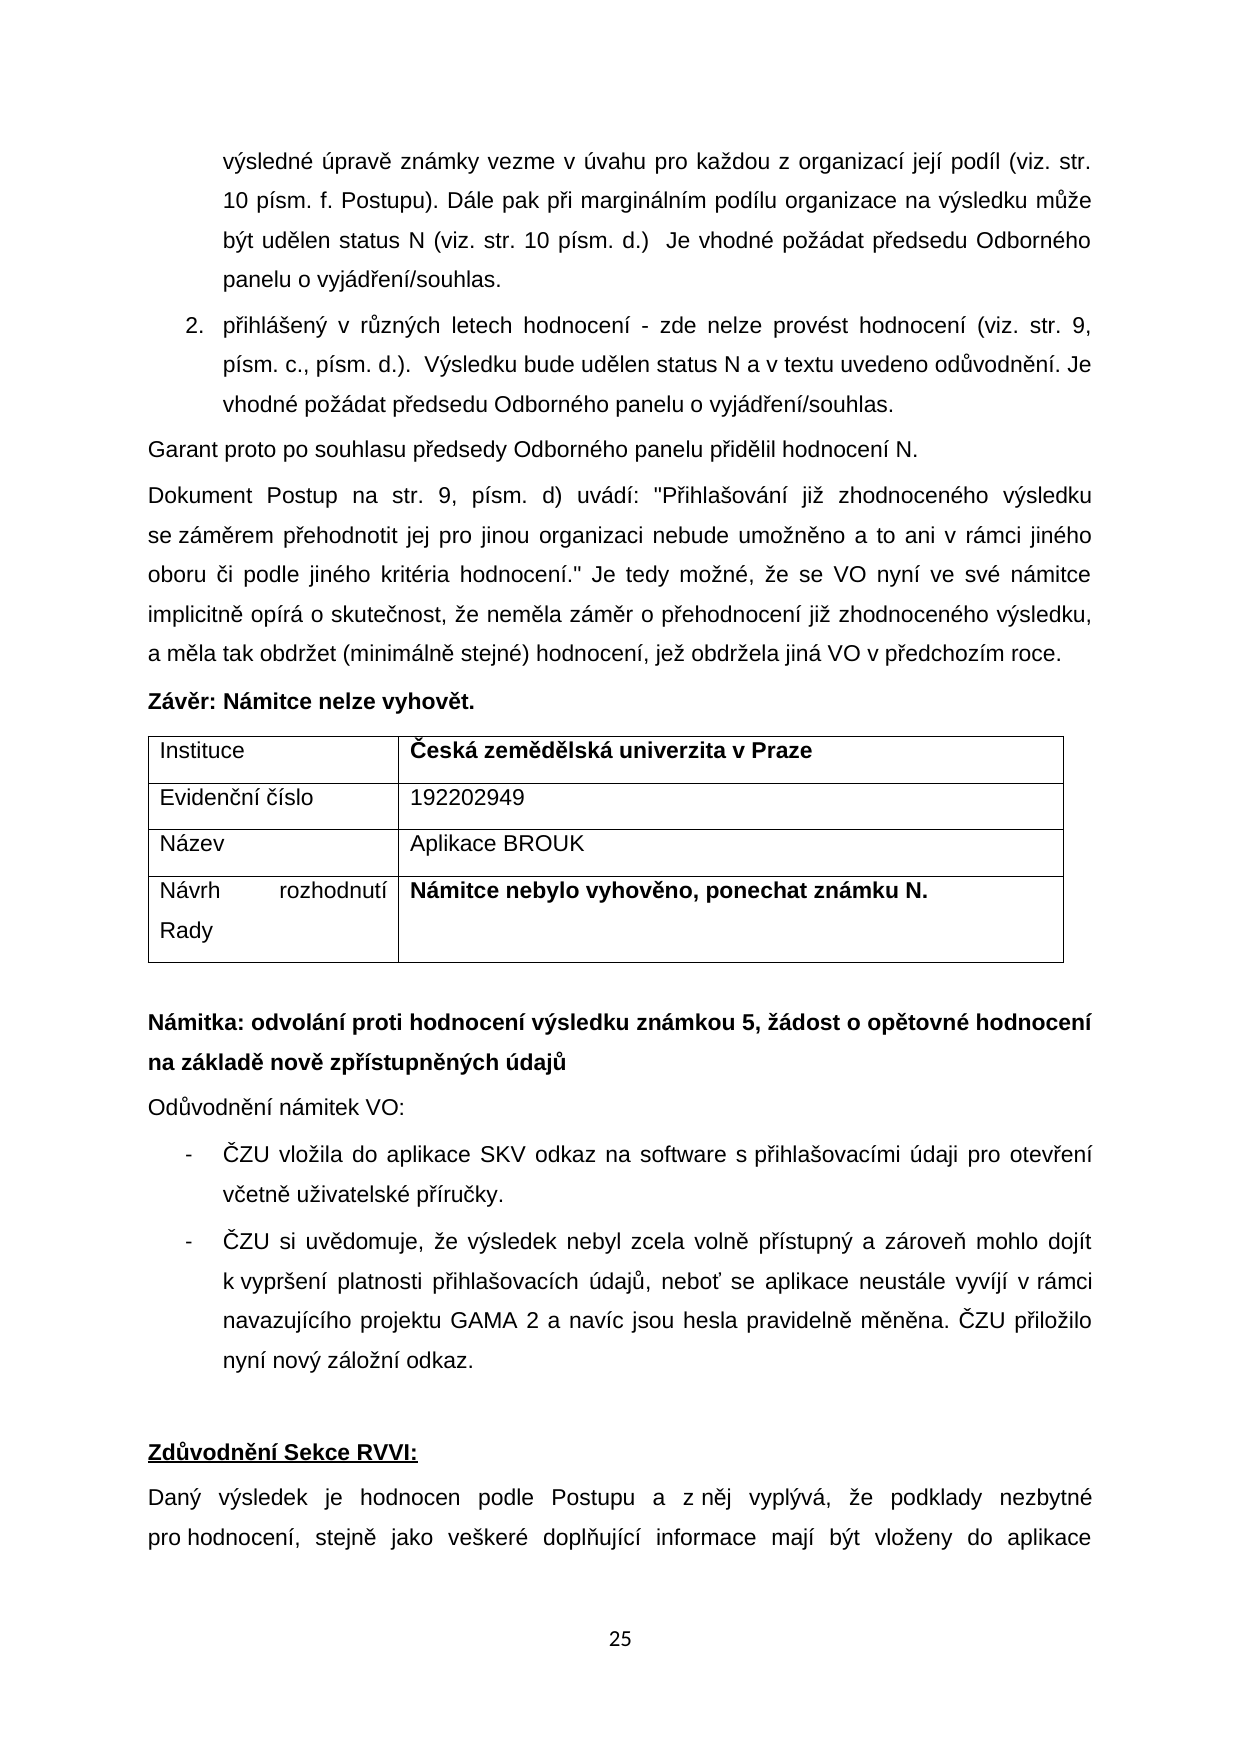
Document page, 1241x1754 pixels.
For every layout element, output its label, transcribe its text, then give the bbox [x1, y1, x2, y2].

table_cell Evidenční číslo [149, 784, 398, 829]
text Závěr: Námitce nelze vyhovět. [139, 686, 1101, 716]
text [148, 1484, 1093, 1550]
table_header Česká zemědělská univerzita v Praze [399, 737, 1063, 782]
table_header Instituce [149, 737, 398, 782]
text Zdůvodnění Sekce RVVI: [148, 1438, 1093, 1465]
table_cell Návrh rozhodnutí Rady [149, 877, 398, 962]
text Garant proto po souhlasu předsedy Odborného panelu přidělil hodnocení N. [148, 436, 1093, 463]
text Dokument Postup na str. 9, písm. d) uvádí: "Přihlašování již zhodnoceného výsledku se záměrem přehodnotit jej pro jinou organizaci nebude umožněno a to ani v rámci jiného oboru či podle jiného kritéria hodnocení." Je tedy možné, že se VO nyní ve své námitce implicitně opírá o skutečnost, že neměla záměr o přehodnocení již zhodnoceného výsledku, a měla tak obdržet (minimálně stejné) hodnocení, jež obdržela jiná VO v předchozím roce. [148, 482, 1093, 666]
list ČZU vložila do aplikace SKV odkaz na software s přihlašovacími údaji pro otevření včetně uživatelské příručky. [185, 1140, 1093, 1207]
table_cell Námitce nebylo vyhověno, ponechat známku N. [399, 877, 1063, 962]
table_cell Aplikace BROUK [399, 830, 1063, 876]
table_cell 192202949 [399, 784, 1063, 829]
table_cell Název [149, 830, 398, 876]
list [185, 148, 1093, 292]
list přihlášený v různých letech hodnocení - zde nelze provést hodnocení (viz. str. 9, písm. c., písm. d.). Výsledku bude udělen status N a v textu uvedeno odůvodnění. Je vhodné požádat předsedu Odborného panelu o vyjádření/souhlas. [185, 312, 1093, 417]
text Námitka: odvolání proti hodnocení výsledku známkou 5, žádost o opětovné hodnocení na základě nově zpřístupněných údajů [148, 1009, 1093, 1075]
list ČZU si uvědomuje, že výsledek nebyl zcela volně přístupný a zároveň mohlo dojít k vypršení platnosti přihlašovacích údajů, neboť se aplikace neustále vyvíjí v rámci navazujícího projektu GAMA 2 a navíc jsou hesla pravidelně měněna. ČZU přiložilo nyní nový záložní odkaz. [185, 1227, 1093, 1373]
text Odůvodnění námitek VO: [148, 1094, 1093, 1121]
